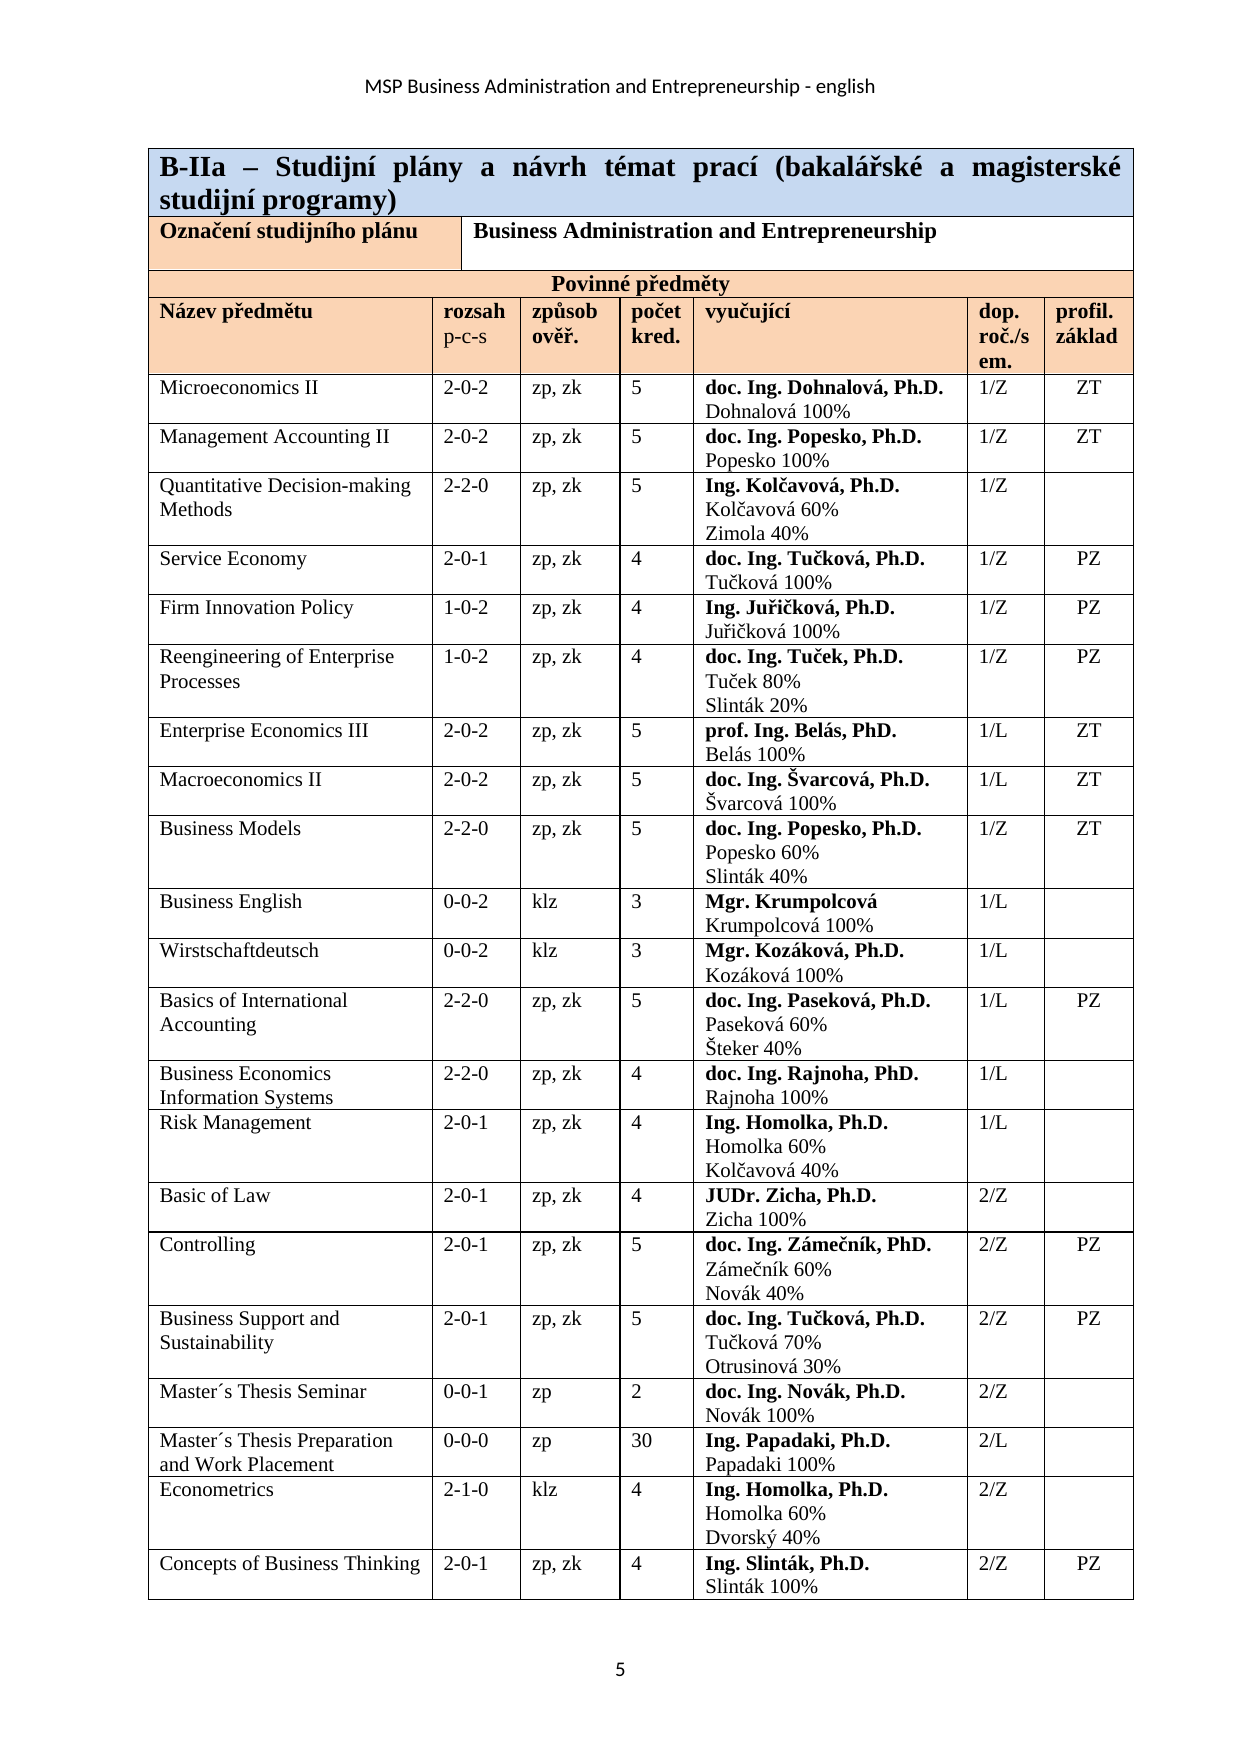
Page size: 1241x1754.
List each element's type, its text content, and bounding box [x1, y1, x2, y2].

table_cell doc. Ing. Novák, Ph.D. Novák 100% [694, 1379, 967, 1427]
table_cell PZ [1045, 988, 1133, 1060]
table_cell [1045, 1061, 1133, 1109]
table_cell doc. Ing. Tučková, Ph.D. Tučková 70% Otrusinová 30% [694, 1306, 967, 1378]
table_cell prof. Ing. Belás, PhD. Belás 100% [694, 718, 967, 766]
table_cell profil. základ [1045, 298, 1133, 373]
table_cell zp, zk [521, 988, 619, 1060]
table_cell 5 [621, 988, 693, 1060]
table_cell zp [521, 1379, 619, 1427]
table_cell 1/L [968, 889, 1044, 937]
table_cell 4 [621, 1061, 693, 1109]
table_cell 1/Z [968, 375, 1044, 423]
table_cell ZT [1045, 424, 1133, 472]
table_cell zp, zk [521, 546, 619, 594]
table_cell rozsah p-c-s [433, 298, 520, 373]
table_cell doc. Ing. Tuček, Ph.D. Tuček 80% Slinták 20% [694, 645, 967, 717]
table_cell JUDr. Zicha, Ph.D. Zicha 100% [694, 1183, 967, 1231]
table_cell 1/L [968, 1061, 1044, 1109]
table_cell 4 [621, 595, 693, 643]
table_cell 0-0-2 [433, 939, 520, 987]
table_cell Business Support and Sustainability [149, 1306, 432, 1378]
table_cell PZ [1045, 1233, 1133, 1304]
table_cell ZT [1045, 816, 1133, 888]
table_cell 3 [621, 939, 693, 987]
table_cell 2-0-1 [433, 546, 520, 594]
table_cell [1045, 1183, 1133, 1231]
table_cell vyučující [694, 298, 967, 373]
table_cell 1-0-2 [433, 595, 520, 643]
table_cell [1045, 473, 1133, 545]
table_cell zp, zk [521, 375, 619, 423]
table_cell 2-2-0 [433, 816, 520, 888]
table_cell doc. Ing. Švarcová, Ph.D. Švarcová 100% [694, 767, 967, 815]
table_cell zp, zk [521, 1306, 619, 1378]
table_cell 5 [621, 718, 693, 766]
table_cell Concepts of Business Thinking [149, 1550, 432, 1598]
table_cell 5 [621, 767, 693, 815]
table_cell 2/Z [968, 1379, 1044, 1427]
table_cell [1045, 1110, 1133, 1182]
table_cell 2-2-0 [433, 988, 520, 1060]
table_cell Reengineering of Enterprise Processes [149, 645, 432, 717]
table_cell 1/L [968, 767, 1044, 815]
table_cell PZ [1045, 546, 1133, 594]
table_cell ZT [1045, 767, 1133, 815]
table_cell 1/L [968, 939, 1044, 987]
table_cell 3 [621, 889, 693, 937]
table_cell PZ [1045, 1550, 1133, 1598]
table_cell PZ [1045, 645, 1133, 717]
table_cell 4 [621, 1477, 693, 1549]
table_cell doc. Ing. Popesko, Ph.D. Popesko 100% [694, 424, 967, 472]
table_cell Risk Management [149, 1110, 432, 1182]
table_cell 1/L [968, 718, 1044, 766]
table_cell Povinné předměty [149, 271, 1133, 297]
table_cell 4 [621, 645, 693, 717]
table_cell Business Models [149, 816, 432, 888]
table_cell zp, zk [521, 1110, 619, 1182]
table_cell zp, zk [521, 424, 619, 472]
table_cell doc. Ing. Zámečník, PhD. Zámečník 60% Novák 40% [694, 1233, 967, 1304]
table_cell Econometrics [149, 1477, 432, 1549]
table_cell zp, zk [521, 473, 619, 545]
table_cell ZT [1045, 375, 1133, 423]
table_cell 30 [621, 1428, 693, 1476]
table_cell doc. Ing. Rajnoha, PhD. Rajnoha 100% [694, 1061, 967, 1109]
table_cell Business English [149, 889, 432, 937]
table_cell [1045, 1428, 1133, 1476]
table_cell 2/Z [968, 1477, 1044, 1549]
table_cell 4 [621, 546, 693, 594]
table_cell doc. Ing. Tučková, Ph.D. Tučková 100% [694, 546, 967, 594]
table_cell 5 [621, 375, 693, 423]
table_cell 1/Z [968, 595, 1044, 643]
table_cell PZ [1045, 595, 1133, 643]
table_cell 2-0-1 [433, 1110, 520, 1182]
table_cell zp, zk [521, 816, 619, 888]
table_cell 2-0-2 [433, 424, 520, 472]
table_cell 2/Z [968, 1183, 1044, 1231]
table_cell 2-0-2 [433, 375, 520, 423]
table_cell [1045, 1477, 1133, 1549]
table_cell klz [521, 939, 619, 987]
table_cell 5 [621, 816, 693, 888]
table_cell zp [521, 1428, 619, 1476]
table_cell zp, zk [521, 1550, 619, 1598]
table_cell 5 [621, 473, 693, 545]
table_cell 2-2-0 [433, 473, 520, 545]
table_cell 2 [621, 1379, 693, 1427]
table_cell Ing. Homolka, Ph.D. Homolka 60% Dvorský 40% [694, 1477, 967, 1549]
table_cell zp, zk [521, 645, 619, 717]
table_cell Firm Innovation Policy [149, 595, 432, 643]
table_cell Management Accounting II [149, 424, 432, 472]
table_header B-IIa – Studijní plány a návrh témat prací (bakalářské a magisterské studijní programy) [149, 149, 1133, 216]
table_cell Basic of Law [149, 1183, 432, 1231]
table_cell [1045, 1379, 1133, 1427]
table_cell doc. Ing. Popesko, Ph.D. Popesko 60% Slinták 40% [694, 816, 967, 888]
table_cell Macroeconomics II [149, 767, 432, 815]
table_cell Ing. Juřičková, Ph.D. Juřičková 100% [694, 595, 967, 643]
table_cell Master´s Thesis Seminar [149, 1379, 432, 1427]
table_cell Quantitative Decision-making Methods [149, 473, 432, 545]
table_cell způsob ověř. [521, 298, 619, 373]
table_cell Controlling [149, 1233, 432, 1304]
table_cell 1/Z [968, 473, 1044, 545]
table_cell 1/L [968, 988, 1044, 1060]
table_cell zp, zk [521, 767, 619, 815]
table_cell 2/L [968, 1428, 1044, 1476]
table_cell 0-0-0 [433, 1428, 520, 1476]
table_cell Master´s Thesis Preparation and Work Placement [149, 1428, 432, 1476]
table_cell 2-1-0 [433, 1477, 520, 1549]
table_cell 1/Z [968, 424, 1044, 472]
table_cell Wirstschaftdeutsch [149, 939, 432, 987]
table_cell 4 [621, 1550, 693, 1598]
table_cell Business Economics Information Systems [149, 1061, 432, 1109]
table_cell 2-2-0 [433, 1061, 520, 1109]
table_cell Ing. Kolčavová, Ph.D. Kolčavová 60% Zimola 40% [694, 473, 967, 545]
table_cell ZT [1045, 718, 1133, 766]
table_cell zp, zk [521, 1061, 619, 1109]
table_cell zp, zk [521, 1233, 619, 1304]
table_cell Microeconomics II [149, 375, 432, 423]
table_cell Ing. Papadaki, Ph.D. Papadaki 100% [694, 1428, 967, 1476]
table_cell počet kred. [621, 298, 693, 373]
table_cell 2-0-1 [433, 1306, 520, 1378]
table_cell 0-0-1 [433, 1379, 520, 1427]
table_cell dop. roč./sem. [968, 298, 1044, 373]
table_cell 2/Z [968, 1233, 1044, 1304]
table_cell Mgr. Kozáková, Ph.D. Kozáková 100% [694, 939, 967, 987]
table_cell 2-0-1 [433, 1233, 520, 1304]
table_cell [1045, 939, 1133, 987]
table_cell Service Economy [149, 546, 432, 594]
table_cell 1/L [968, 1110, 1044, 1182]
table_cell 2/Z [968, 1306, 1044, 1378]
table_cell Ing. Slinták, Ph.D. Slinták 100% [694, 1550, 967, 1598]
table_cell zp, zk [521, 718, 619, 766]
table_cell Označení studijního plánu [149, 217, 461, 269]
table_cell 2-0-2 [433, 767, 520, 815]
table_cell Business Administration and Entrepreneurship [462, 217, 1133, 269]
table_cell 4 [621, 1183, 693, 1231]
table_cell 1-0-2 [433, 645, 520, 717]
table_cell 0-0-2 [433, 889, 520, 937]
table_cell zp, zk [521, 595, 619, 643]
table_cell 4 [621, 1110, 693, 1182]
table_cell Enterprise Economics III [149, 718, 432, 766]
table_cell 1/Z [968, 816, 1044, 888]
table_cell klz [521, 889, 619, 937]
table_cell 2/Z [968, 1550, 1044, 1598]
table_cell zp, zk [521, 1183, 619, 1231]
table_cell doc. Ing. Dohnalová, Ph.D. Dohnalová 100% [694, 375, 967, 423]
table_cell Ing. Homolka, Ph.D. Homolka 60% Kolčavová 40% [694, 1110, 967, 1182]
table_cell klz [521, 1477, 619, 1549]
table_cell 1/Z [968, 645, 1044, 717]
table_cell 2-0-2 [433, 718, 520, 766]
table_cell doc. Ing. Paseková, Ph.D. Paseková 60% Šteker 40% [694, 988, 967, 1060]
table_cell [1045, 889, 1133, 937]
table_cell 1/Z [968, 546, 1044, 594]
table_cell 5 [621, 1306, 693, 1378]
table_cell 2-0-1 [433, 1183, 520, 1231]
table_cell 5 [621, 424, 693, 472]
table_cell Basics of International Accounting [149, 988, 432, 1060]
table_cell 2-0-1 [433, 1550, 520, 1598]
table_cell 5 [621, 1233, 693, 1304]
table_cell PZ [1045, 1306, 1133, 1378]
table_cell Mgr. Krumpolcová Krumpolcová 100% [694, 889, 967, 937]
table_cell Název předmětu [149, 298, 432, 373]
